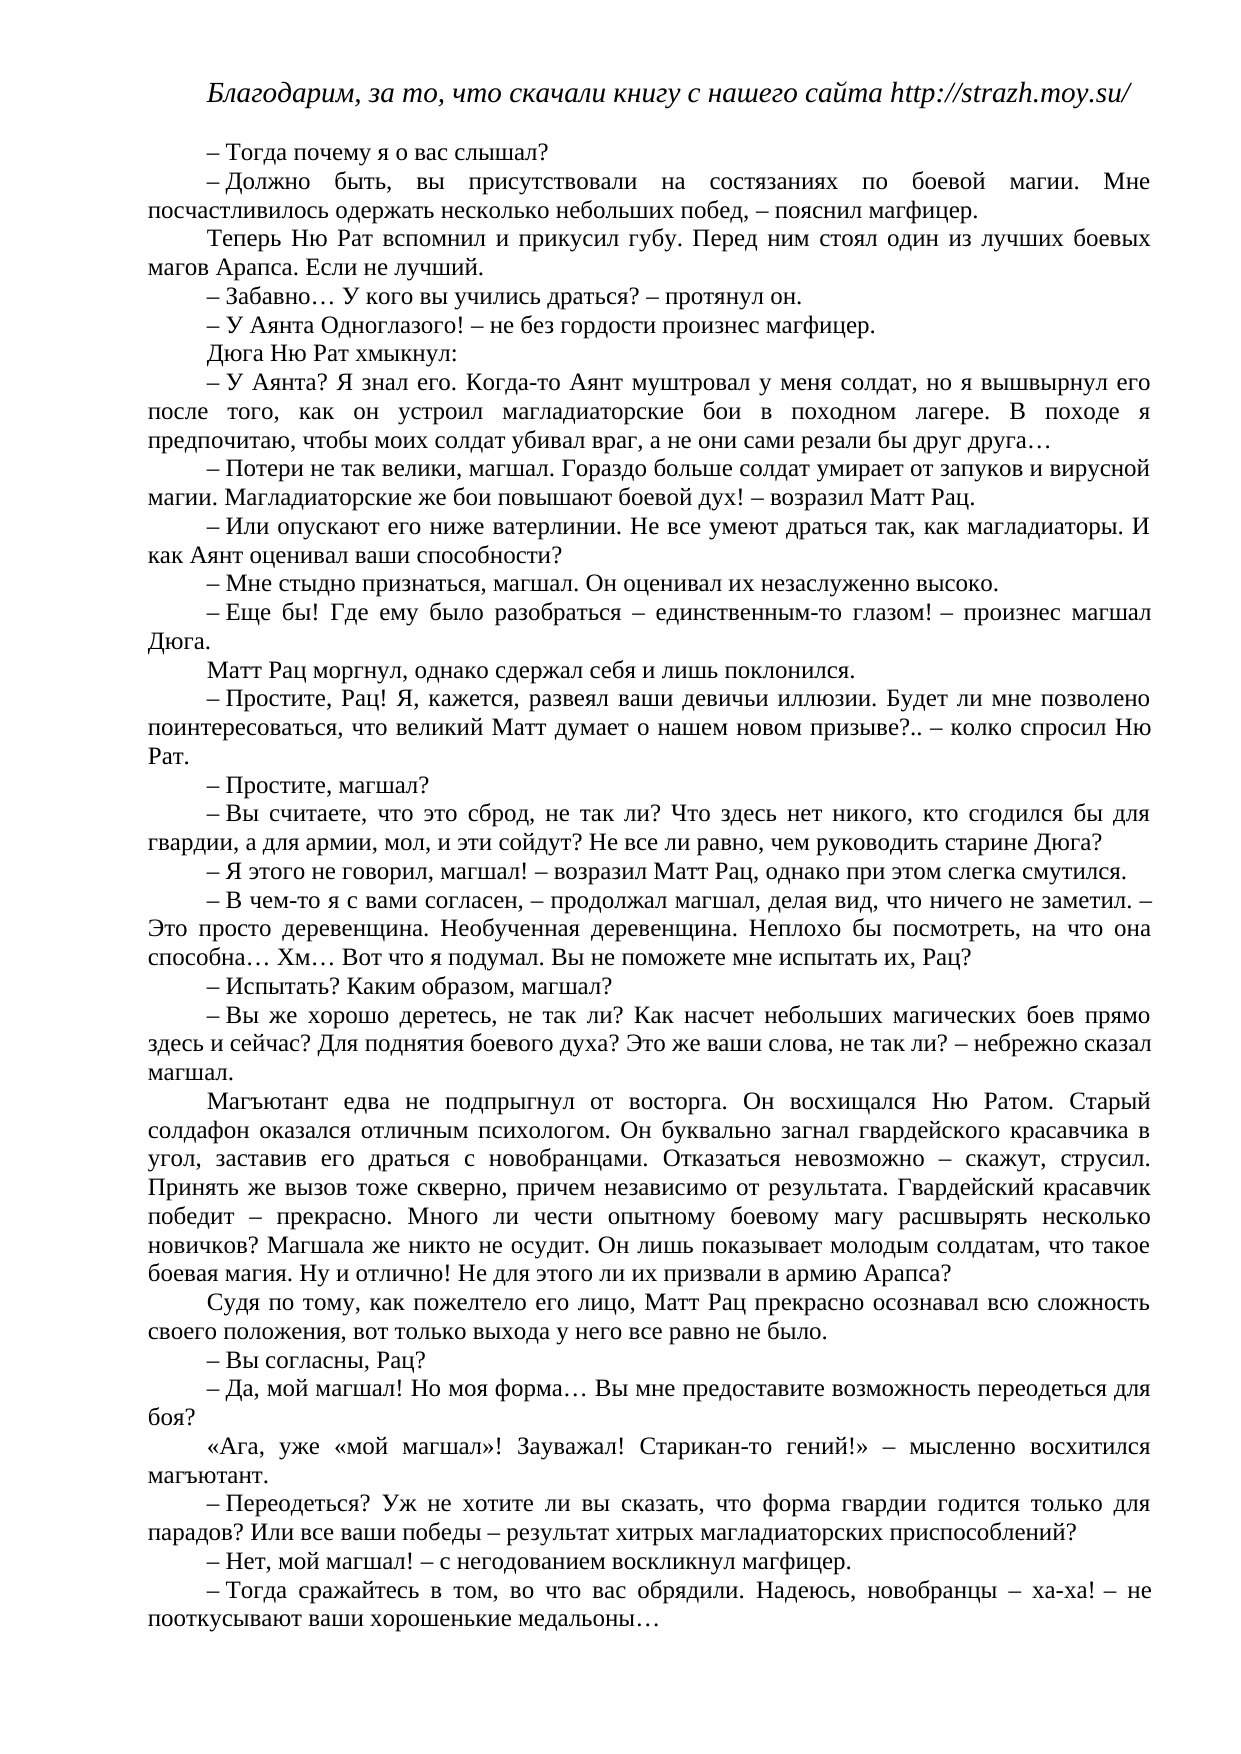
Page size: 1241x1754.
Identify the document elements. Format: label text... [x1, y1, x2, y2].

text – Я этого не говорил, магшал! – возразил Матт Рац, однако при этом слегка смутился. [148, 856, 1152, 885]
text – В чем-то я с вами согласен, – продолжал магшал, делая вид, что ничего не заметил. – Это просто деревенщина. Необученная деревенщина. Неплохо бы посмотреть, на что она способна… Хм… Вот что я подумал. Вы не поможете мне испытать их, Рац? [148, 885, 1152, 971]
text – Вы же хорошо деретесь, не так ли? Как насчет небольших магических боев прямо здесь и сейчас? Для поднятия боевого духа? Это же ваши слова, не так ли? – небрежно сказал магшал. [148, 1000, 1152, 1086]
text – У Аянта Одноглазого! – не без гордости произнес магфицер. [148, 310, 1152, 338]
text – Потери не так велики, магшал. Гораздо больше солдат умирает от запуков и вирусной магии. Магладиаторские же бои повышают боевой дух! – возразил Матт Рац. [148, 453, 1152, 511]
text Дюга Ню Рат хмыкнул: [148, 338, 1152, 367]
text – Простите, магшал? [148, 770, 1152, 798]
text Теперь Ню Рат вспомнил и прикусил губу. Перед ним стоял один из лучших боевых магов Арапса. Если не лучший. [148, 223, 1152, 281]
text Магъютант едва не подпрыгнул от восторга. Он восхищался Ню Ратом. Старый солдафон оказался отличным психологом. Он буквально загнал гвардейского красавчика в угол, заставив его драться с новобранцами. Отказаться невозможно – скажут, струсил. Принять же вызов тоже скверно, причем независимо от результата. Гвардейский красавчик победит – прекрасно. Много ли чести опытному боевому магу расшвырять несколько новичков? Магшала же никто не осудит. Он лишь показывает молодым солдатам, что такое боевая магия. Ну и отлично! Не для этого ли их призвали в армию Арапса? [148, 1086, 1152, 1287]
text – Еще бы! Где ему было разобраться – единственным-то глазом! – произнес магшал Дюга. [148, 597, 1152, 655]
text Судя по тому, как пожелтело его лицо, Матт Рац прекрасно осознавал всю сложность своего положения, вот только выхода у него все равно не было. [148, 1287, 1152, 1345]
text – Вы считаете, что это сброд, не так ли? Что здесь нет никого, кто сгодился бы для гвардии, а для армии, мол, и эти сойдут? Не все ли равно, чем руководить старине Дюга? [148, 798, 1152, 856]
text – Переодеться? Уж не хотите ли вы сказать, что форма гвардии годится только для парадов? Или все ваши победы – результат хитрых магладиаторских приспособлений? [148, 1488, 1152, 1546]
text – У Аянта? Я знал его. Когда-то Аянт муштровал у меня солдат, но я вышвырнул его после того, как он устроил магладиаторские бои в походном лагере. В походе я предпочитаю, чтобы моих солдат убивал враг, а не они сами резали бы друг друга… [148, 367, 1152, 453]
text – Забавно… У кого вы учились драться? – протянул он. [148, 281, 1152, 310]
text «Ага, уже «мой магшал»! Зауважал! Старикан-то гений!» – мысленно восхитился магъютант. [148, 1431, 1152, 1488]
text – Простите, Рац! Я, кажется, развеял ваши девичьи иллюзии. Будет ли мне позволено поинтересоваться, что великий Матт думает о нашем новом призыве?.. – колко спросил Ню Рат. [148, 683, 1152, 770]
text – Вы согласны, Рац? [148, 1345, 1152, 1373]
text – Мне стыдно признаться, магшал. Он оценивал их незаслуженно высоко. [148, 568, 1152, 597]
text – Нет, мой магшал! – с негодованием воскликнул магфицер. [148, 1546, 1152, 1575]
text – Да, мой магшал! Но моя форма… Вы мне предоставите возможность переодеться для боя? [148, 1373, 1152, 1431]
text – Должно быть, вы присутствовали на состязаниях по боевой магии. Мне посчастливилось одержать несколько небольших побед, – пояснил магфицер. [148, 166, 1152, 223]
text – Тогда сражайтесь в том, во что вас обрядили. Надеюсь, новобранцы – ха-ха! – не пооткусывают ваши хорошенькие медальоны… [148, 1575, 1152, 1632]
text – Испытать? Каким образом, магшал? [148, 971, 1152, 1000]
text Матт Рац моргнул, однако сдержал себя и лишь поклонился. [148, 655, 1152, 683]
text – Или опускают его ниже ватерлинии. Не все умеют драться так, как магладиаторы. И как Аянт оценивал ваши способности? [148, 511, 1152, 568]
text – Тогда почему я о вас слышал? [148, 137, 1152, 166]
